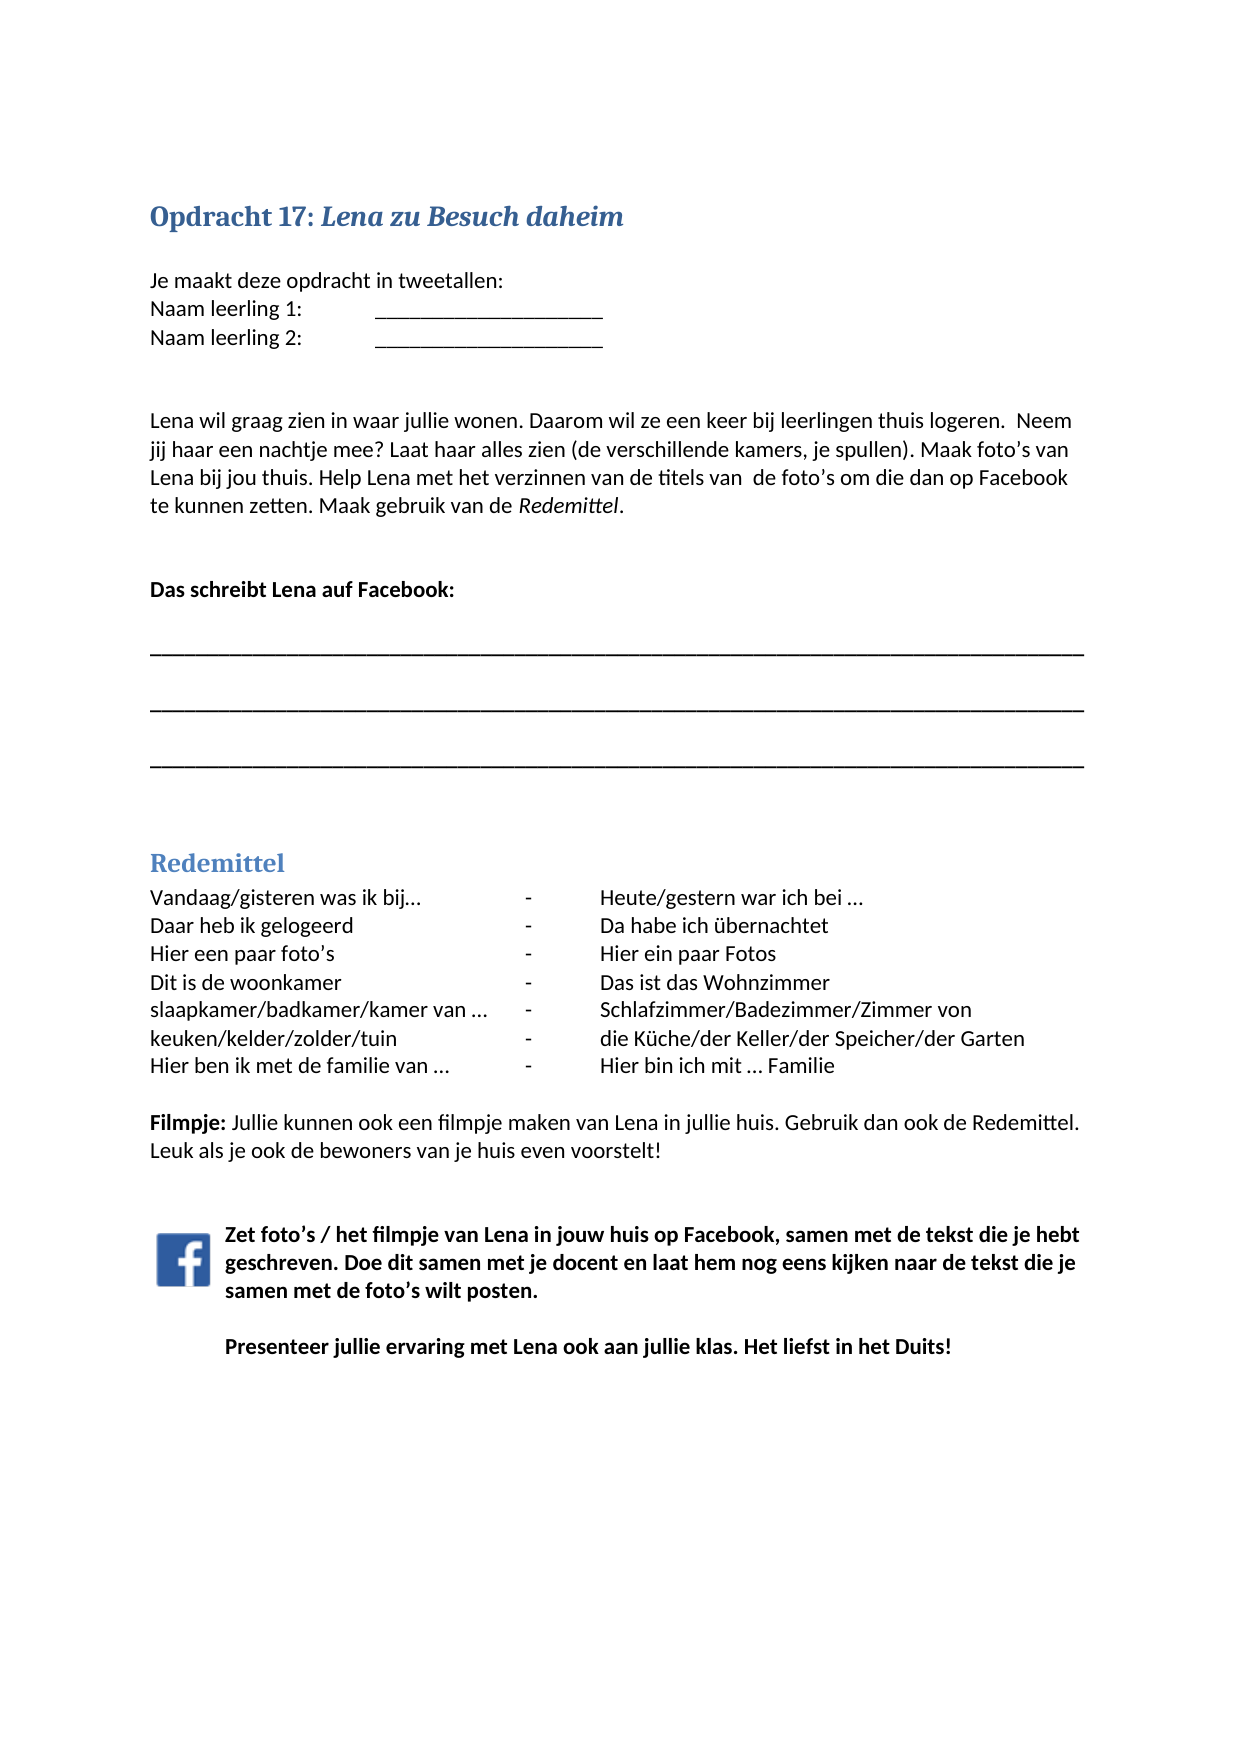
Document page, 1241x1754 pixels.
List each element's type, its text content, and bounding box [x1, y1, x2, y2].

text Je maakt deze opdracht in tweetallen: Naam leerling 1: ____________________ Naam leerling 2: ____________________ [150, 267, 1090, 351]
text Das schreibt Lena auf Facebook: [150, 575, 1090, 603]
text Dit is de woonkamer - Das ist das Wohnzimmer [150, 968, 1090, 996]
text Hier een paar foto’s - Hier ein paar Fotos [150, 939, 1090, 968]
text keuken/kelder/zolder/tuin - die Küche/der Keller/der Speicher/der Garten [150, 1024, 1090, 1052]
text Hier ben ik met de familie van … - Hier bin ich mit … Familie [150, 1052, 1090, 1080]
picture [155, 1233, 212, 1290]
text Vandaag/gisteren was ik bij… - Heute/gestern war ich bei … [150, 883, 1090, 912]
text Filmpje: Jullie kunnen ook een filmpje maken van Lena in jullie huis. Gebruik dan ook de Redemittel. Leuk als je ook de bewoners van je huis even voorstelt! [150, 1108, 1090, 1164]
text __________________________________________________________________________________ [150, 631, 1090, 659]
text __________________________________________________________________________________ [150, 743, 1090, 771]
text Zet foto’s / het filmpje van Lena in jouw huis op Facebook, samen met de tekst die je hebt geschreven. Doe dit samen met je docent en laat hem nog eens kijken naar de tekst die je samen met de foto’s wilt posten. [225, 1220, 1090, 1304]
text Lena wil graag zien in waar jullie wonen. Daarom wil ze een keer bij leerlingen thuis logeren. Neem jij haar een nachtje mee? Laat haar alles zien (de verschillende kamers, je spullen). Maak foto’s van Lena bij jou thuis. Help Lena met het verzinnen van de titels van de foto’s om die dan op Facebook te kunnen zetten. Maak gebruik van de Redemittel. [150, 407, 1090, 519]
text Daar heb ik gelogeerd - Da habe ich übernachtet [150, 912, 1090, 939]
subtitle Opdracht 17: Lena zu Besuch daheim [150, 200, 1090, 233]
text slaapkamer/badkamer/kamer van … - Schlafzimmer/Badezimmer/Zimmer von [150, 996, 1090, 1024]
subtitle Redemittel [150, 848, 1090, 879]
text __________________________________________________________________________________ [150, 687, 1090, 715]
text Presenteer jullie ervaring met Lena ook aan jullie klas. Het liefst in het Duits! [225, 1332, 1090, 1360]
